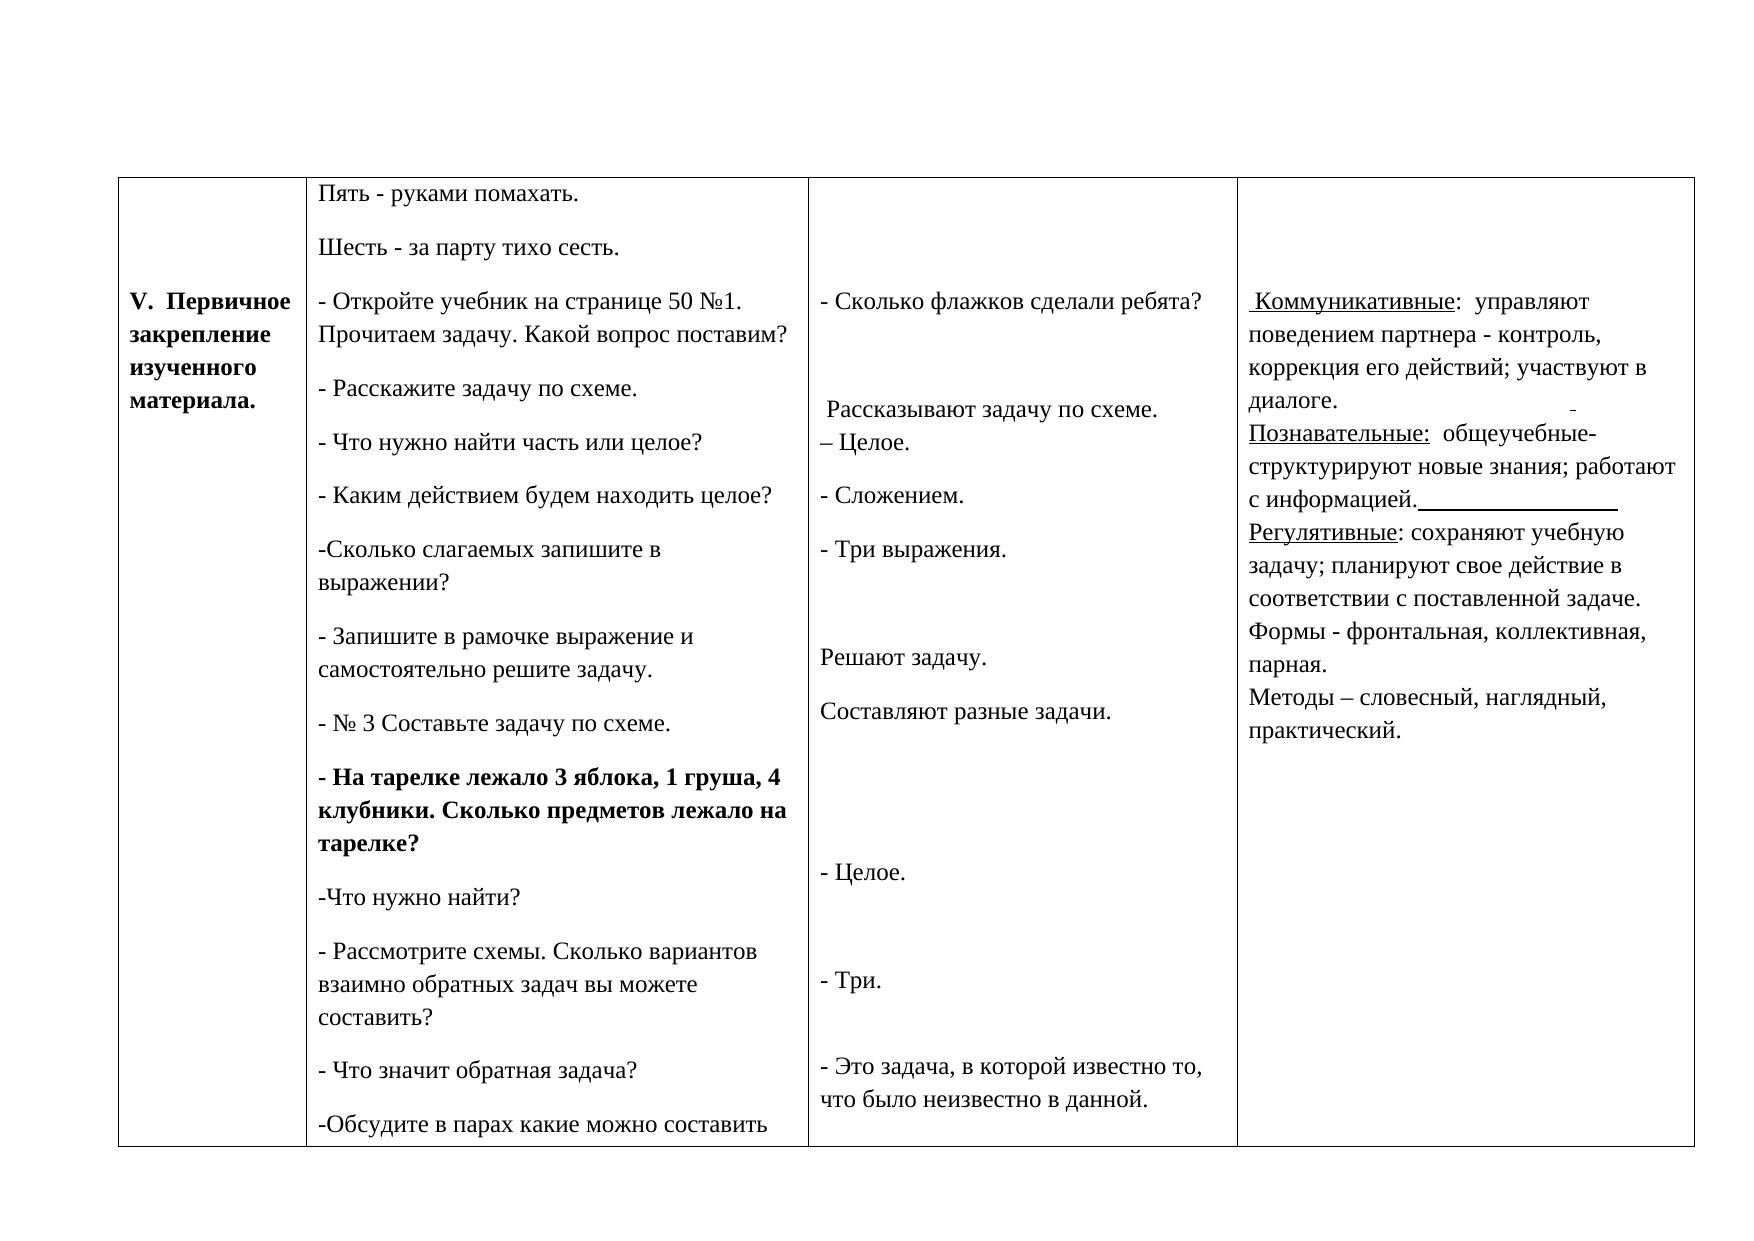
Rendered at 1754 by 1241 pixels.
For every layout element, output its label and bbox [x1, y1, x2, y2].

table_cell [1238, 178, 1694, 1146]
table_cell [307, 178, 808, 1146]
table_cell [809, 178, 1237, 1146]
table_cell [119, 178, 306, 1146]
